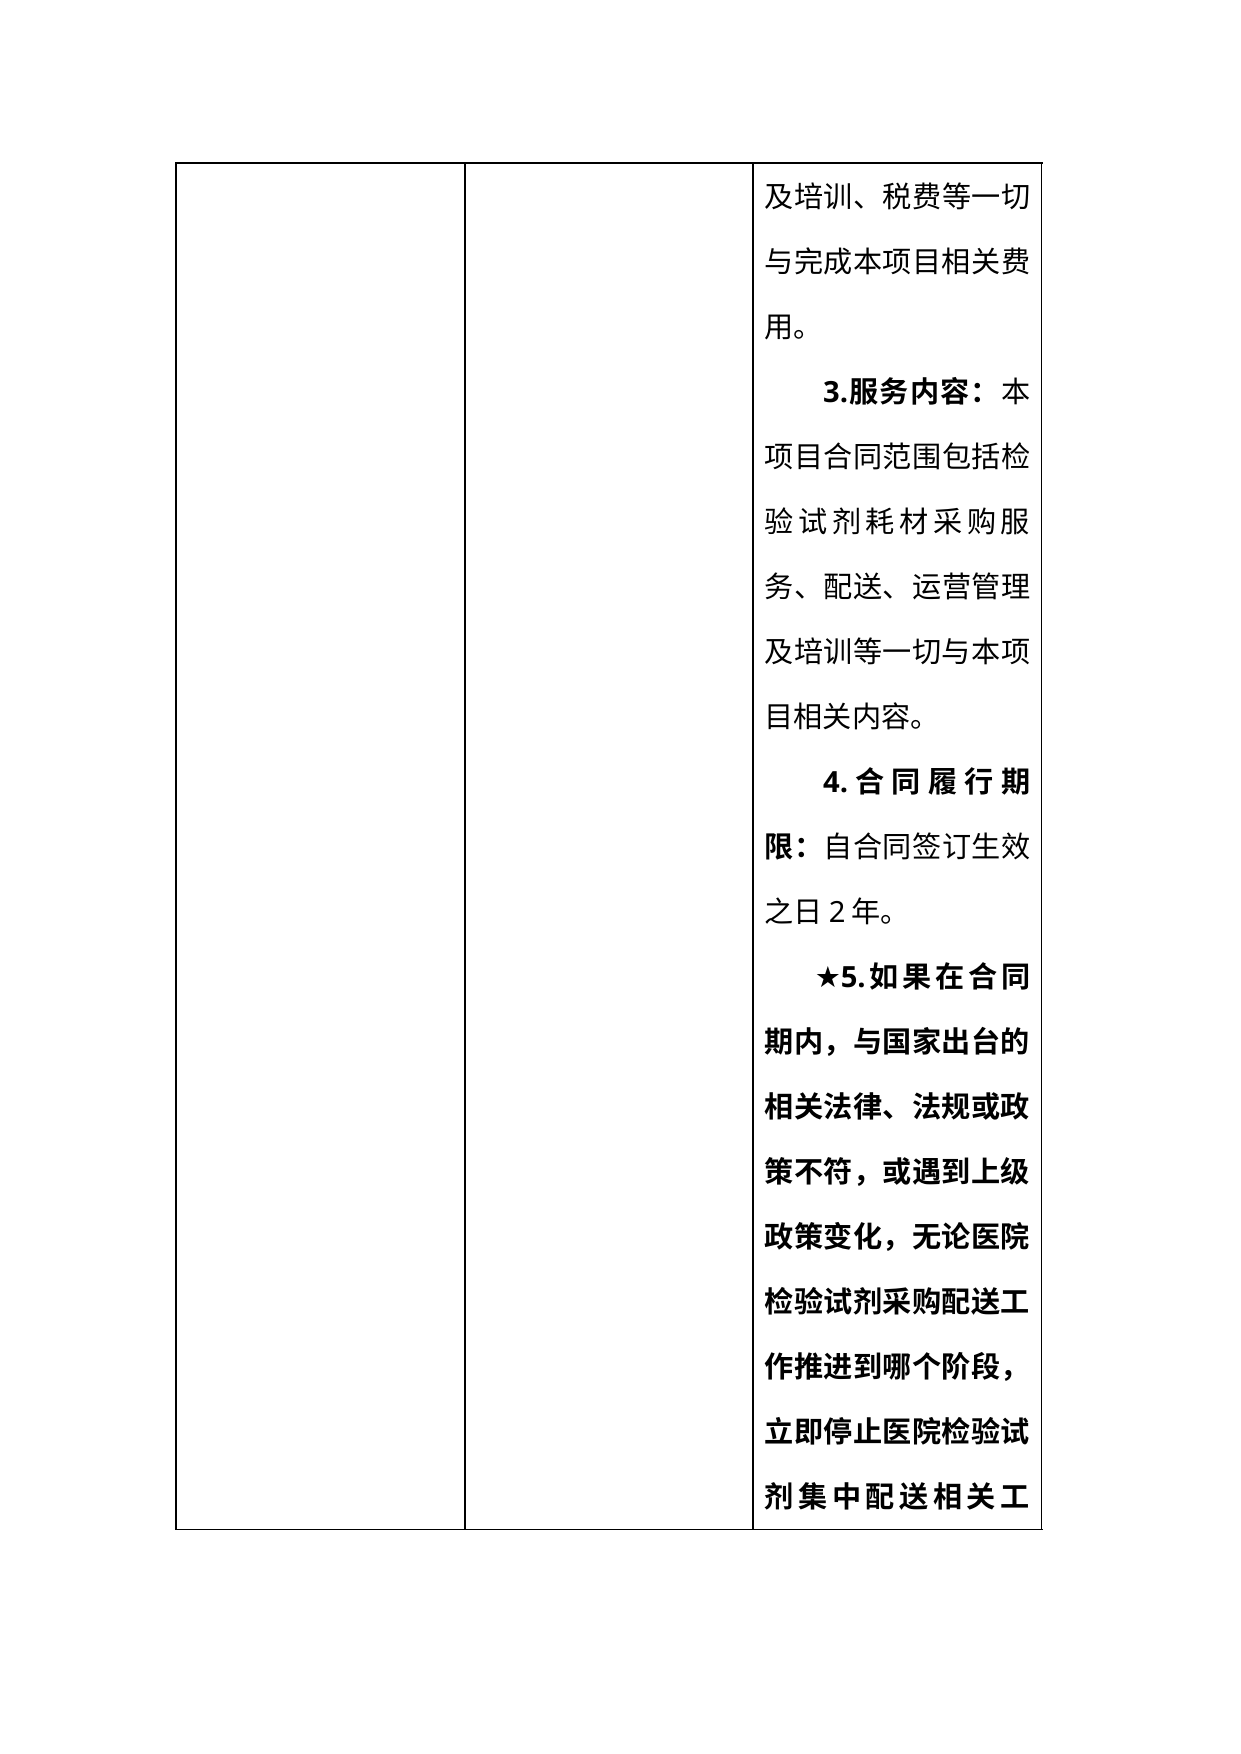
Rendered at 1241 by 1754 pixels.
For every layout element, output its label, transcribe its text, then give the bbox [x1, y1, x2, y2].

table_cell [754, 164, 1041, 1528]
table_cell ★ [466, 164, 752, 1528]
table_cell 1 [177, 164, 464, 1528]
